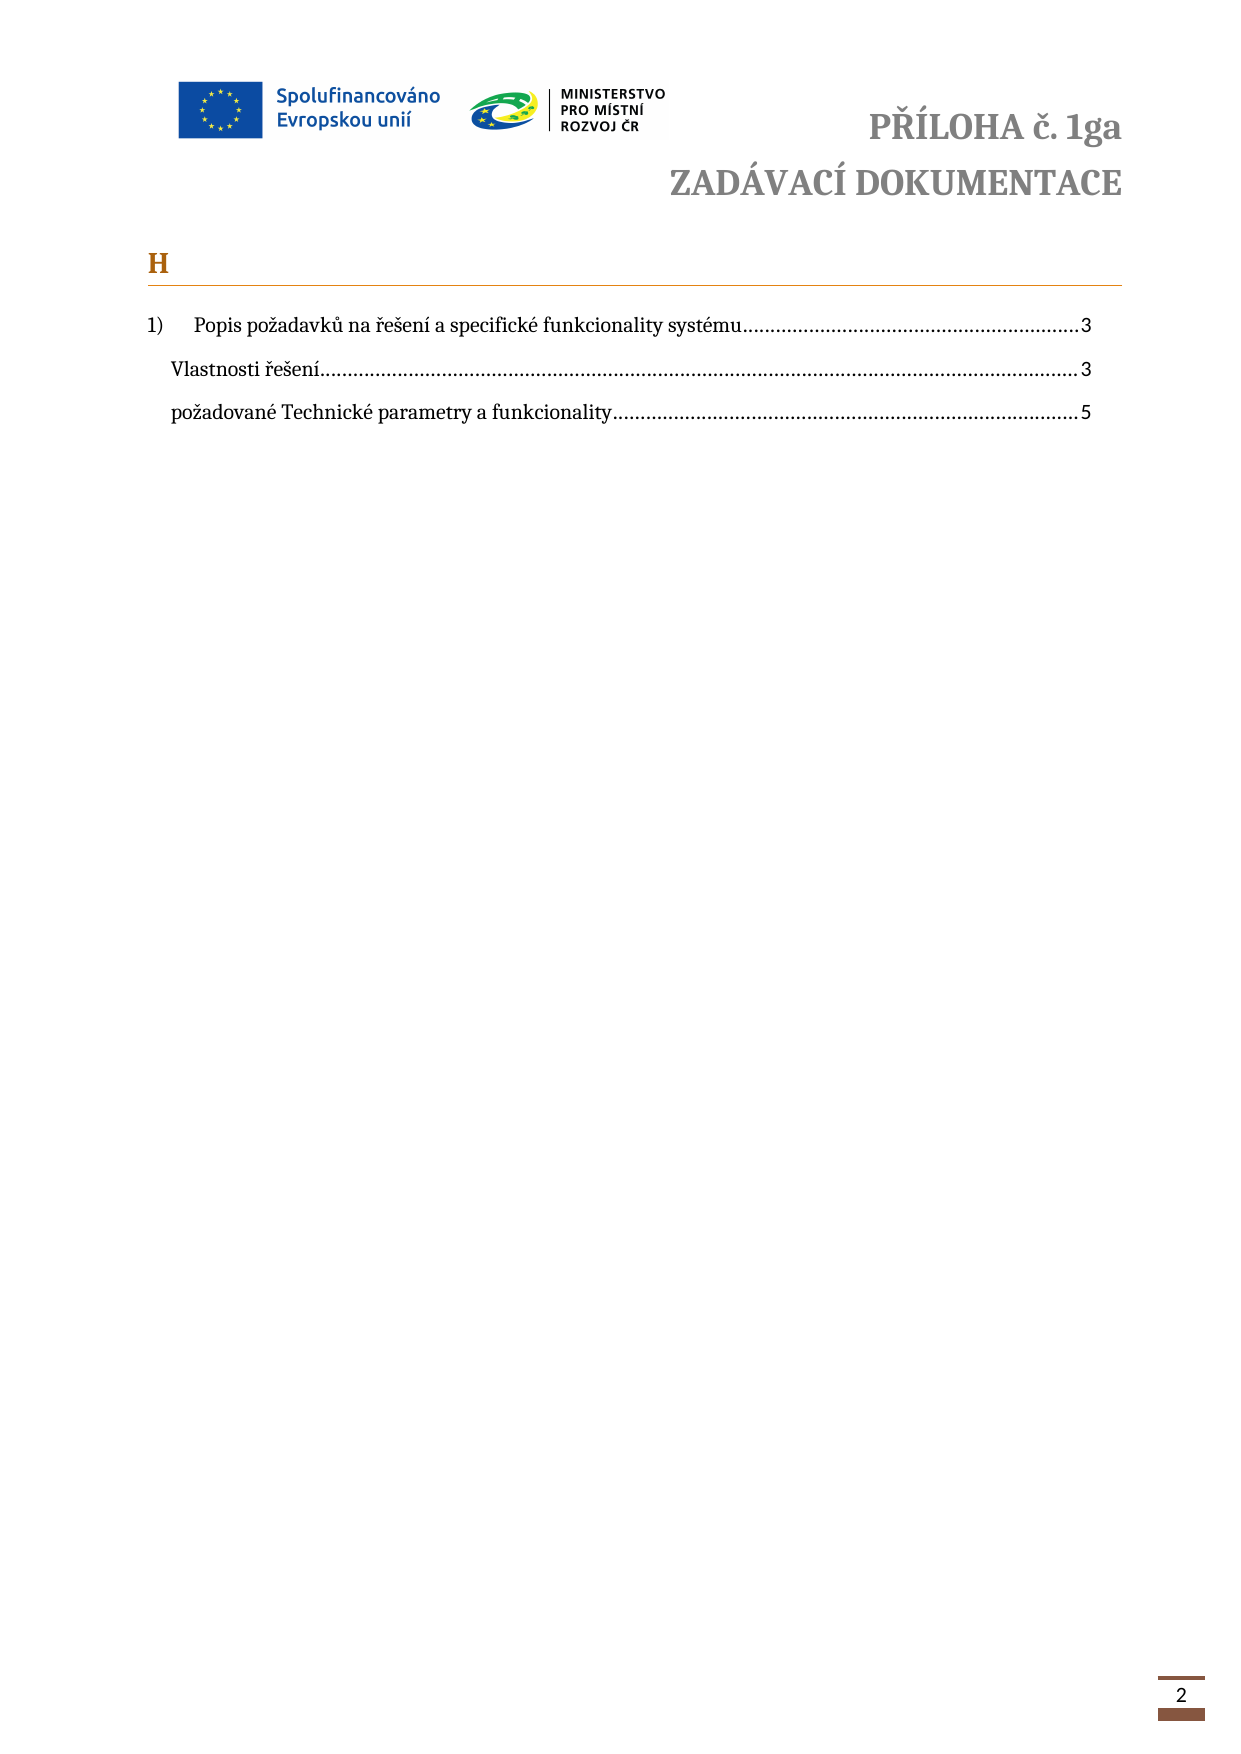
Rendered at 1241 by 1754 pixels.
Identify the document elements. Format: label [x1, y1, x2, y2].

picture [177, 80, 669, 140]
